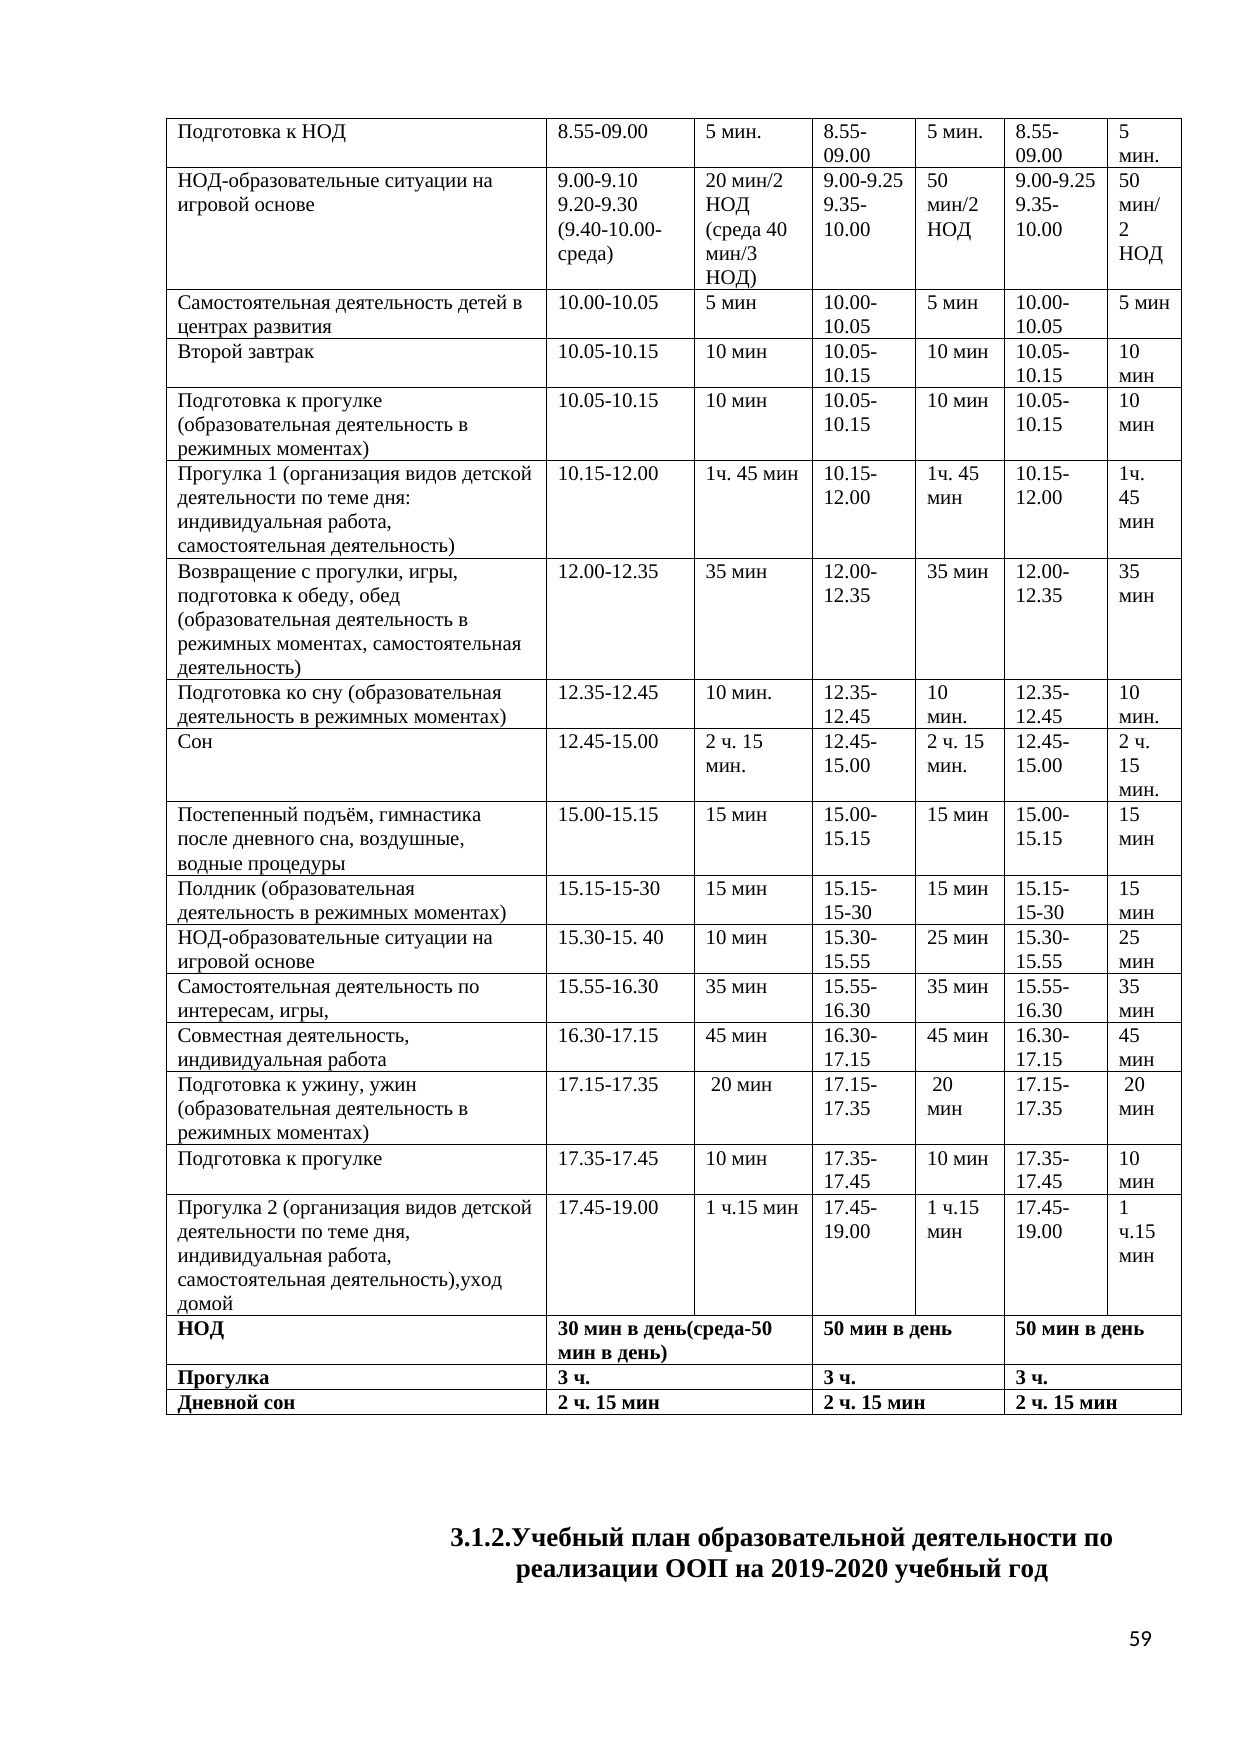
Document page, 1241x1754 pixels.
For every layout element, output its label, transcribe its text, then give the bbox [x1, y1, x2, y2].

table_cell 17.35-17.45 [1005, 1145, 1107, 1193]
table_cell Прогулка 1 (организация видов детской деятельности по теме дня: индивидуальная работа, самостоятельная деятельность) [167, 461, 546, 557]
table_cell 9.00-9.25 9.35-10.00 [1005, 168, 1107, 289]
table_cell 1ч. 45 мин [916, 461, 1004, 557]
table_cell 12.00-12.35 [813, 559, 915, 679]
table_cell 10.05-10.15 [1005, 388, 1107, 460]
table_cell 10.05-10.15 [813, 339, 915, 387]
table_cell 17.45-19.00 [813, 1195, 915, 1315]
table_cell 17.15-17.35 [813, 1072, 915, 1144]
table_cell 10 мин [1108, 339, 1181, 387]
table_cell 17.15-17.35 [1005, 1072, 1107, 1144]
table_cell 10 мин [1108, 388, 1181, 460]
table_cell 35 мин [695, 559, 812, 679]
table_cell 8.55-09.00 [813, 119, 915, 167]
table_cell 50 мин/2 НОД [916, 168, 1004, 289]
table_cell 50 мин в день [813, 1316, 1004, 1364]
table_cell 15.55-16.30 [1005, 974, 1107, 1022]
table_cell 15.15-15-30 [1005, 876, 1107, 924]
table_cell 45 мин [695, 1023, 812, 1071]
table_cell 8.55-09.00 [547, 119, 694, 167]
table_cell 10 мин. [1108, 680, 1181, 728]
table_cell 10.15-12.00 [1005, 461, 1107, 557]
table_cell 15.30-15.55 [1005, 925, 1107, 973]
table_cell 2 ч. 15 мин. [1108, 729, 1181, 801]
table_cell НОД-образовательные ситуации на игровой основе [167, 168, 546, 289]
table_cell 17.15-17.35 [547, 1072, 694, 1144]
table_cell 35 мин [1108, 974, 1181, 1022]
table_cell 15 мин [1108, 802, 1181, 874]
table_cell 15 мин [916, 876, 1004, 924]
table_cell 45 мин [1108, 1023, 1181, 1071]
table_cell 16.30-17.15 [813, 1023, 915, 1071]
table_cell 15.30-15. 40 [547, 925, 694, 973]
table_cell Прогулка 2 (организация видов детской деятельности по теме дня, индивидуальная работа, самостоятельная деятельность),уход домой [167, 1195, 546, 1315]
table_cell Второй завтрак [167, 339, 546, 387]
table_cell 8.55-09.00 [1005, 119, 1107, 167]
table_cell 35 мин [695, 974, 812, 1022]
table_cell 20 мин/2 НОД (среда 40 мин/3 НОД) [695, 168, 812, 289]
table_cell Подготовка ко сну (образовательная деятельность в режимных моментах) [167, 680, 546, 728]
table_cell 50 мин в день [1005, 1316, 1181, 1364]
table_cell 12.35-12.45 [813, 680, 915, 728]
table_cell 2 ч. 15 мин. [695, 729, 812, 801]
table_cell Подготовка к прогулке (образовательная деятельность в режимных моментах) [167, 388, 546, 460]
table_cell 15.30-15.55 [813, 925, 915, 973]
table_cell 12.00-12.35 [547, 559, 694, 679]
table_cell 16.30-17.15 [1005, 1023, 1107, 1071]
table_cell 10.15-12.00 [547, 461, 694, 557]
table_cell Самостоятельная деятельность детей в центрах развития [167, 290, 546, 338]
table_cell 16.30-17.15 [547, 1023, 694, 1071]
table_cell 12.00-12.35 [1005, 559, 1107, 679]
table_cell 10 мин [695, 925, 812, 973]
table_cell 17.35-17.45 [813, 1145, 915, 1193]
table_cell 25 мин [1108, 925, 1181, 973]
table_cell 1 ч.15 мин [916, 1195, 1004, 1315]
table_cell 3 ч. [813, 1365, 1004, 1389]
table_cell НОД-образовательные ситуации на игровой основе [167, 925, 546, 973]
table_cell Совместная деятельность, индивидуальная работа [167, 1023, 546, 1071]
table_cell 10 мин [1108, 1145, 1181, 1193]
table_cell 12.45-15.00 [1005, 729, 1107, 801]
table_cell 5 мин [695, 290, 812, 338]
table_cell 10 мин [916, 339, 1004, 387]
table_cell 3 ч. [1005, 1365, 1181, 1389]
table_cell 5 мин. [916, 119, 1004, 167]
table_cell 12.35-12.45 [1005, 680, 1107, 728]
table_cell 15 мин [916, 802, 1004, 874]
table_cell 2 ч. 15 мин [813, 1390, 1004, 1414]
table_cell Полдник (образовательная деятельность в режимных моментах) [167, 876, 546, 924]
table_cell 10.05-10.15 [547, 388, 694, 460]
table_cell 5 мин [1108, 290, 1181, 338]
table_cell Самостоятельная деятельность по интересам, игры, [167, 974, 546, 1022]
table_cell 25 мин [916, 925, 1004, 973]
table_cell Подготовка к прогулке [167, 1145, 546, 1193]
table_cell 5 мин. [695, 119, 812, 167]
table_cell Дневной сон [167, 1390, 546, 1414]
table_cell 35 мин [916, 559, 1004, 679]
table_cell 2 ч. 15 мин [1005, 1390, 1181, 1414]
table_cell 15 мин [695, 876, 812, 924]
table_cell 15 мин [1108, 876, 1181, 924]
table_cell 10 мин. [695, 680, 812, 728]
table_cell 17.35-17.45 [547, 1145, 694, 1193]
table_cell 9.00-9.25 9.35-10.00 [813, 168, 915, 289]
table_cell 15.00-15.15 [547, 802, 694, 874]
table_cell 2 ч. 15 мин. [916, 729, 1004, 801]
table_cell Прогулка [167, 1365, 546, 1389]
table_cell НОД [167, 1316, 546, 1364]
table_cell 17.45-19.00 [547, 1195, 694, 1315]
table_cell 35 мин [1108, 559, 1181, 679]
table_cell 1 ч.15 мин [695, 1195, 812, 1315]
table_cell 20 мин [695, 1072, 812, 1144]
table_cell 10 мин. [916, 680, 1004, 728]
table_cell 15 мин [695, 802, 812, 874]
table_cell 10.00-10.05 [547, 290, 694, 338]
table_cell 10 мин [695, 1145, 812, 1193]
table_cell 15.55-16.30 [813, 974, 915, 1022]
table_cell 1ч. 45 мин [695, 461, 812, 557]
table_cell 10.05-10.15 [813, 388, 915, 460]
table_cell 30 мин в день(среда-50 мин в день) [547, 1316, 812, 1364]
table_cell Постепенный подъём, гимнастика после дневного сна, воздушные, водные процедуры [167, 802, 546, 874]
table_cell 5 мин [916, 290, 1004, 338]
table_cell Возвращение с прогулки, игры, подготовка к обеду, обед (образовательная деятельность в режимных моментах, самостоятельная деятельность) [167, 559, 546, 679]
table_cell 10 мин [695, 339, 812, 387]
table_cell 10.05-10.15 [1005, 339, 1107, 387]
table_cell 15.00-15.15 [1005, 802, 1107, 874]
table_cell 15.00-15.15 [813, 802, 915, 874]
table_cell 15.15-15-30 [547, 876, 694, 924]
table_cell 1 ч.15 мин [1108, 1195, 1181, 1315]
table_cell 15.55-16.30 [547, 974, 694, 1022]
table_cell 20 мин [1108, 1072, 1181, 1144]
table_cell 3 ч. [547, 1365, 812, 1389]
table_cell Сон [167, 729, 546, 801]
table_cell 5 мин. [1108, 119, 1181, 167]
table_cell 20 мин [916, 1072, 1004, 1144]
table_cell 12.45-15.00 [547, 729, 694, 801]
table_cell Подготовка к ужину, ужин (образовательная деятельность в режимных моментах) [167, 1072, 546, 1144]
table_cell 45 мин [916, 1023, 1004, 1071]
table_cell 10.15-12.00 [813, 461, 915, 557]
table_cell 10 мин [916, 388, 1004, 460]
table_cell 10.05-10.15 [547, 339, 694, 387]
table_cell 10 мин [695, 388, 812, 460]
table_cell 12.35-12.45 [547, 680, 694, 728]
table_cell 10 мин [916, 1145, 1004, 1193]
table_cell 35 мин [916, 974, 1004, 1022]
list 3.1.2.Учебный план образовательной деятельности по реализации ООП на 2019-2020 учебный год [412, 1521, 1152, 1584]
table_cell 17.45-19.00 [1005, 1195, 1107, 1315]
table_cell 12.45-15.00 [813, 729, 915, 801]
table_cell 15.15-15-30 [813, 876, 915, 924]
table_cell 1ч. 45 мин [1108, 461, 1181, 557]
table_cell 9.00-9.10 9.20-9.30 (9.40-10.00-среда) [547, 168, 694, 289]
table_cell 10.00-10.05 [813, 290, 915, 338]
table_cell 50 мин/2 НОД [1108, 168, 1181, 289]
table_cell 2 ч. 15 мин [547, 1390, 812, 1414]
table_cell 10.00-10.05 [1005, 290, 1107, 338]
table_cell Подготовка к НОД [167, 119, 546, 167]
